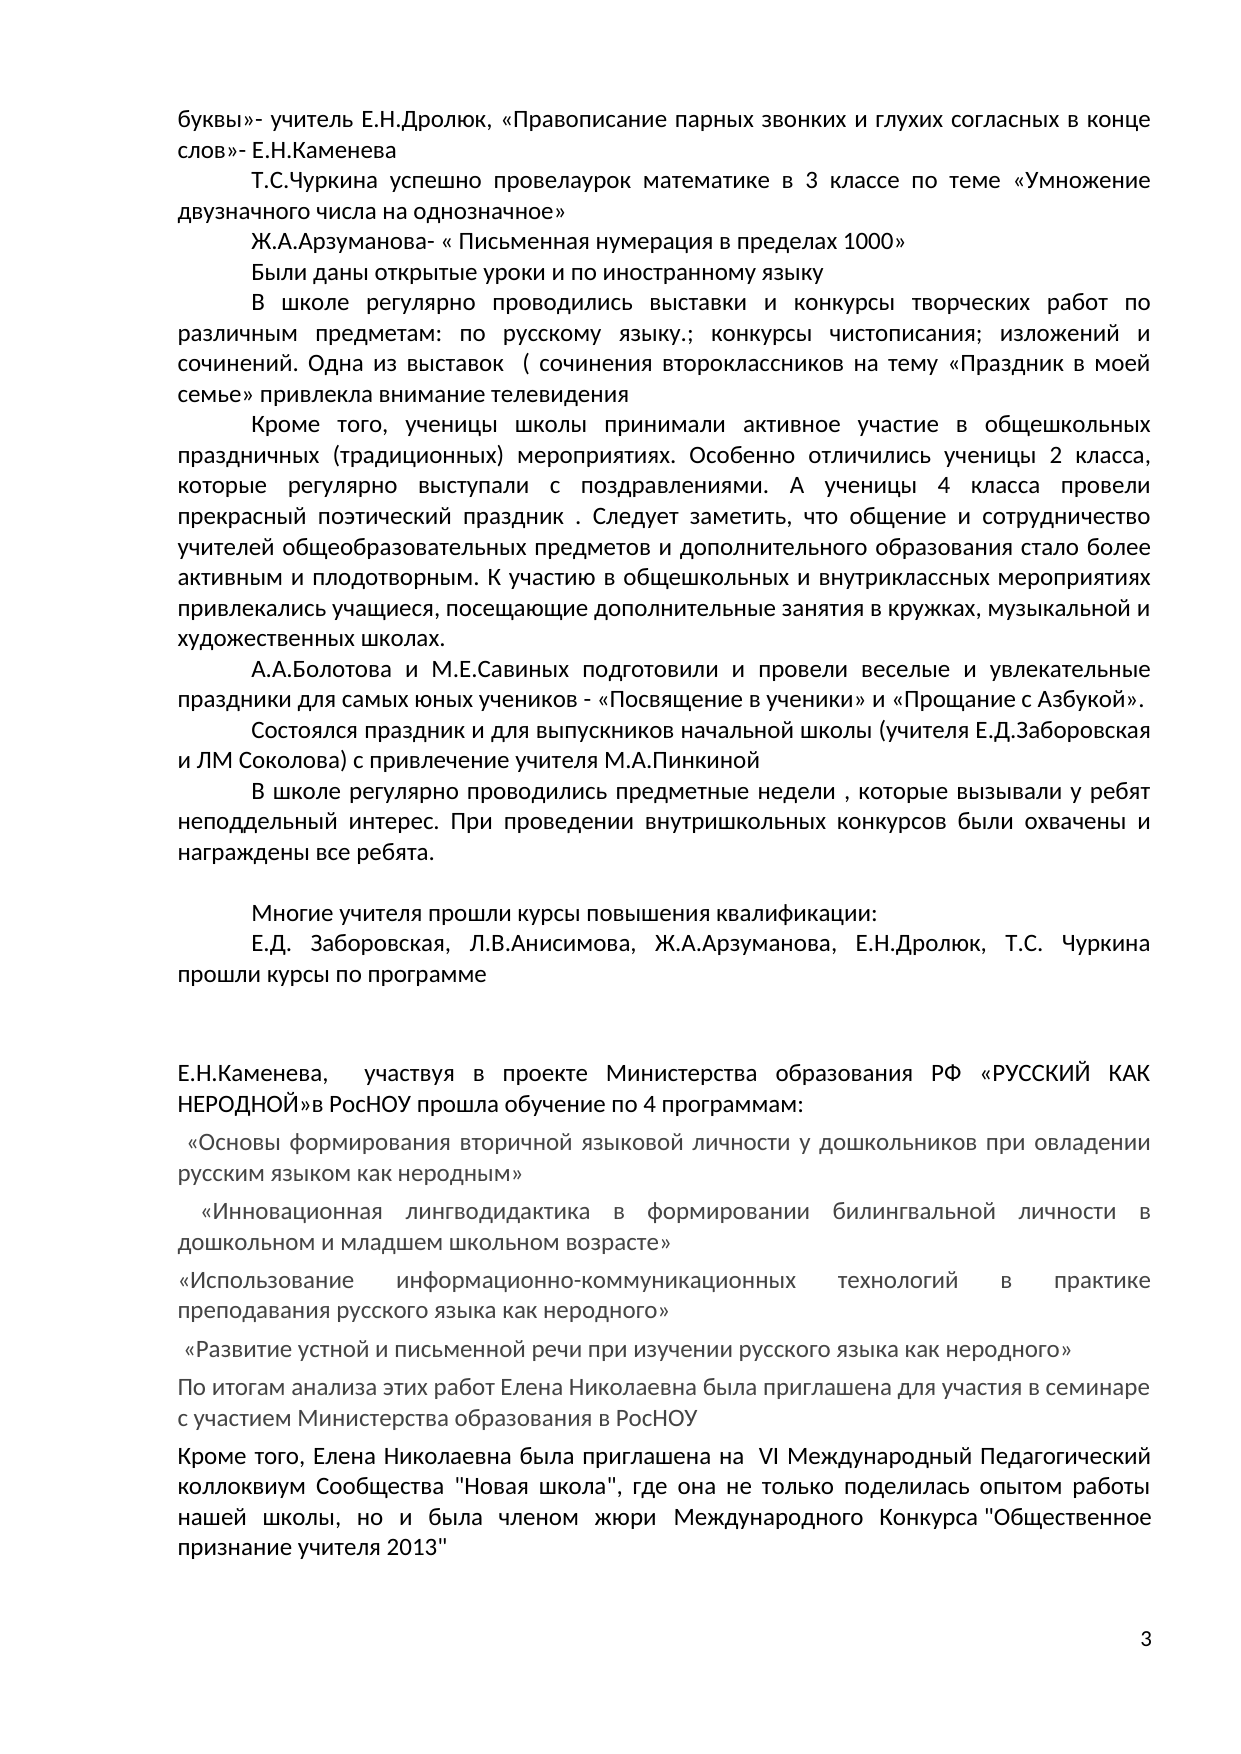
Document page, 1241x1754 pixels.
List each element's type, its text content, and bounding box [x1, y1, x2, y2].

text Были даны открытые уроки и по иностранному языку [177, 256, 1152, 287]
text «Инновационная лингводидактика в формировании билингвальной личности в дошкольном и младшем школьном возрасте» [177, 1195, 1152, 1256]
text Кроме того, ученицы школы принимали активное участие в общешкольных праздничных (традиционных) мероприятиях. Особенно отличились ученицы 2 класса, которые регулярно выступали с поздравлениями. А ученицы 4 класса провели прекрасный поэтический праздник . Следует заметить, что общение и сотрудничество учителей общеобразовательных предметов и дополнительного образования стало более активным и плодотворным. К участию в общешкольных и внутриклассных мероприятиях привлекались учащиеся, посещающие дополнительные занятия в кружках, музыкальной и художественных школах. [177, 409, 1152, 653]
text По итогам анализа этих работ Елена Николаевна была приглашена для участия в семинаре с участием Министерства образования в РосНОУ [177, 1371, 1152, 1432]
text «Использование информационно-коммуникационных технологий в практике преподавания русского языка как неродного» [177, 1264, 1152, 1325]
text В школе регулярно проводились предметные недели , которые вызывали у ребят неподдельный интерес. При проведении внутришкольных конкурсов были охвачены и награждены все ребята. [177, 775, 1152, 866]
text А.А.Болотова и М.Е.Савиных подготовили и провели веселые и увлекательные праздники для самых юных учеников - «Посвящение в ученики» и «Прощание с Азбукой». [177, 653, 1152, 714]
text Е.Д. Заборовская, Л.В.Анисимова, Ж.А.Арзуманова, Е.Н.Дролюк, Т.С. Чуркина прошли курсы по программе [177, 927, 1152, 988]
text Е.Н.Каменева, участвуя в проекте Министерства образования РФ «РУССКИЙ КАК НЕРОДНОЙ»в РосНОУ прошла обучение по 4 программам: [177, 1057, 1152, 1118]
text В школе регулярно проводились выставки и конкурсы творческих работ по различным предметам: по русскому языку.; конкурсы чистописания; изложений и сочинений. Одна из выставок ( сочинения второклассников на тему «Праздник в моей семье» привлекла внимание телевидения [177, 287, 1152, 409]
text «Развитие устной и письменной речи при изучении русского языка как неродного» [177, 1333, 1152, 1363]
text Кроме того, Елена Николаевна была приглашена на VI Международный Педагогический коллоквиум Сообщества "Новая школа", где она не только поделилась опытом работы нашей школы, но и была членом жюри Международного Конкурса "Общественное признание учителя 2013" [177, 1440, 1152, 1562]
text Т.С.Чуркина успешно провелаурок математике в 3 классе по теме «Умножение двузначного числа на однозначное» [177, 164, 1152, 226]
text «Основы формирования вторичной языковой личности у дошкольников при овладении русским языком как неродным» [177, 1126, 1152, 1187]
text Ж.А.Арзуманова- « Письменная нумерация в пределах 1000» [177, 226, 1152, 256]
text Многие учителя прошли курсы повышения квалификации: [177, 897, 1152, 927]
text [177, 103, 1152, 164]
text Состоялся праздник и для выпускников начальной школы (учителя Е.Д.Заборовская и ЛМ Соколова) с привлечение учителя М.А.Пинкиной [177, 714, 1152, 775]
